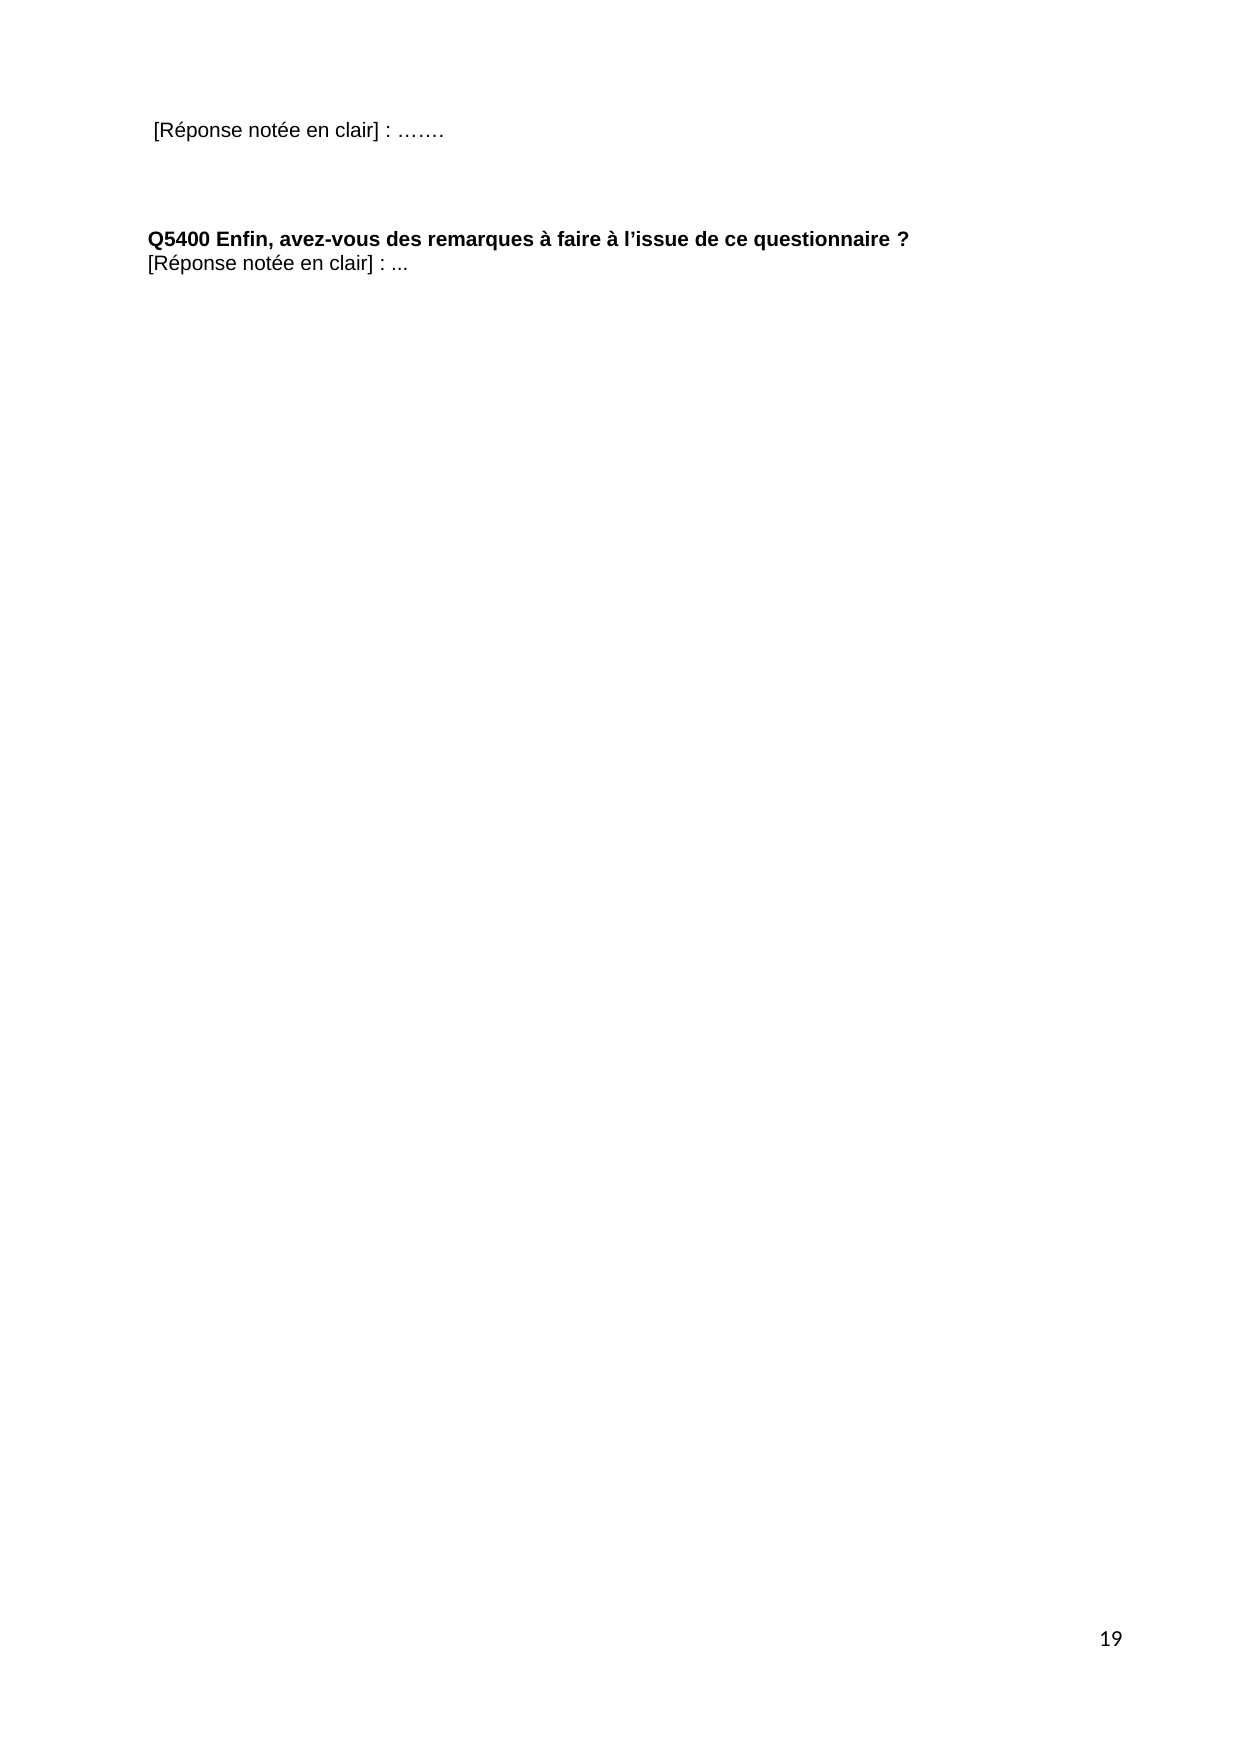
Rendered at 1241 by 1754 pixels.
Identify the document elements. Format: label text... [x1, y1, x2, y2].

text [Réponse notée en clair] : ... [148, 251, 1122, 275]
text [Réponse notée en clair] : ……. [148, 118, 1122, 142]
text Q5400 Enfin, avez-vous des remarques à faire à l’issue de ce questionnaire ? [148, 227, 1122, 251]
